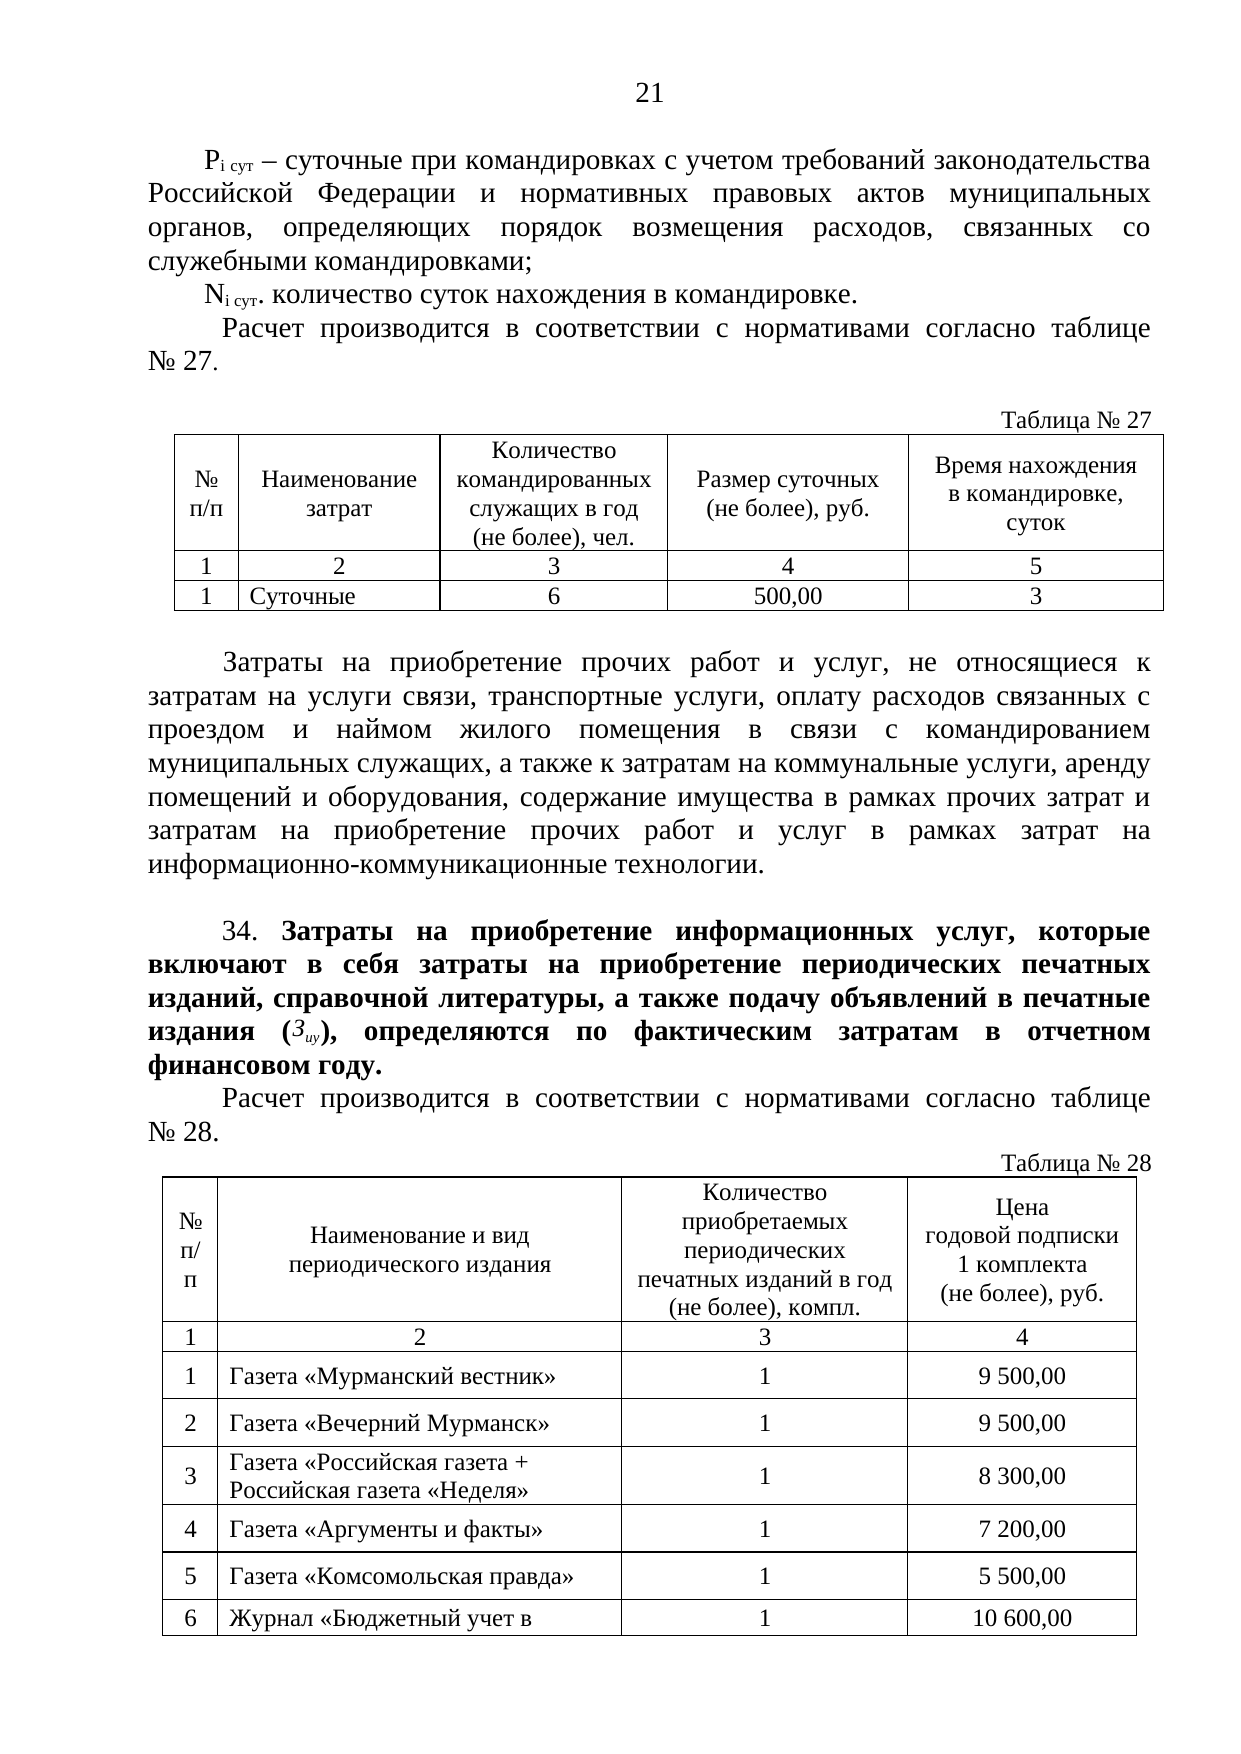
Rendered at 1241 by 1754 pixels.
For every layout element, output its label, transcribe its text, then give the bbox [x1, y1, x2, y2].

table_cell Газета «Мурманский вестник» [218, 1352, 621, 1398]
text Таблица № 28 [148, 1148, 1152, 1176]
table_cell 1 [622, 1505, 907, 1551]
table_cell 2 [163, 1399, 217, 1446]
table_cell 1 [622, 1352, 907, 1398]
table_cell 500,00 [668, 581, 908, 610]
table_cell Газета «Комсомольская правда» [218, 1553, 621, 1599]
table_cell 2 [239, 551, 439, 580]
table_cell Журнал «Бюджетный учет в вопросах и ответах» [218, 1600, 621, 1635]
table_cell 5 500,00 [908, 1553, 1136, 1599]
table_cell 1 [622, 1553, 907, 1599]
table_cell 9 500,00 [908, 1352, 1136, 1398]
table_cell 6 [163, 1600, 217, 1635]
table_header Размер суточных (не более), руб. [668, 435, 908, 550]
text Pi сут – суточные при командировках с учетом требований законодательства Российской Федерации и нормативных правовых актов муниципальных органов, определяющих порядок возмещения расходов, связанных со служебными командировками; [148, 142, 1152, 276]
table_header Цена годовой подписки 1 комплекта (не более), руб. [908, 1178, 1136, 1321]
table_cell 1 [622, 1399, 907, 1446]
table_header Количество приобретаемых периодических печатных изданий в год (не более), компл. [622, 1178, 907, 1321]
table_cell 3 [622, 1322, 907, 1351]
table_cell 1 [622, 1447, 907, 1504]
table_cell 9 500,00 [908, 1399, 1136, 1446]
table_cell Газета «Аргументы и факты» [218, 1505, 621, 1551]
table_cell 1 [175, 581, 238, 610]
table_cell 1 [163, 1322, 217, 1351]
table_cell 5 [909, 551, 1163, 580]
table_cell 1 [163, 1352, 217, 1398]
table_header № п/п [175, 435, 238, 550]
table_cell 1 [622, 1600, 907, 1635]
table_cell 6 [441, 581, 667, 610]
table_cell 4 [668, 551, 908, 580]
table_cell Газета «Российская газета + Российская газета «Неделя» [218, 1447, 621, 1504]
table_cell 5 [163, 1553, 217, 1599]
table_header № п/п [163, 1178, 217, 1321]
text Расчет производится в соответствии с нормативами согласно таблице № 27. [148, 310, 1152, 377]
table_cell Суточные [239, 581, 439, 610]
table_cell 4 [163, 1505, 217, 1551]
table_cell 3 [441, 551, 667, 580]
table_cell 2 [218, 1322, 621, 1351]
table_header Наименование и вид периодического издания [218, 1178, 621, 1321]
table_cell 4 [908, 1322, 1136, 1351]
table_header Наименование затрат [239, 435, 439, 550]
table_header Время нахождения в командировке, суток [909, 435, 1163, 550]
table_cell 1 [175, 551, 238, 580]
text Таблица № 27 [148, 406, 1152, 434]
table_cell 3 [909, 581, 1163, 610]
table_cell Газета «Вечерний Мурманск» [218, 1399, 621, 1446]
table_cell 10 600,00 [908, 1600, 1136, 1635]
table_cell 8 300,00 [908, 1447, 1136, 1504]
text Ni сут. количество суток нахождения в командировке. [148, 276, 1152, 310]
text Расчет производится в соответствии с нормативами согласно таблице № 28. [148, 1081, 1152, 1148]
table_cell 7 200,00 [908, 1505, 1136, 1551]
text Затраты на приобретение прочих работ и услуг, не относящиеся к затратам на услуги связи, транспортные услуги, оплату расходов связанных с проездом и наймом жилого помещения в связи с командированием муниципальных служащих, а также к затратам на коммунальные услуги, аренду помещений и оборудования, содержание имущества в рамках прочих затрат и затратам на приобретение прочих работ и услуг в рамках затрат на информационно-коммуникационные технологии. [148, 644, 1152, 879]
text 34. Затраты на приобретение информационных услуг, которые включают в себя затраты на приобретение периодических печатных изданий, справочной литературы, а также подачу объявлений в печатные издания (), определяются по фактическим затратам в отчетном финансовом году. [148, 913, 1152, 1081]
table_header Количество командированных служащих в год (не более), чел. [441, 435, 667, 550]
table_cell 3 [163, 1447, 217, 1504]
